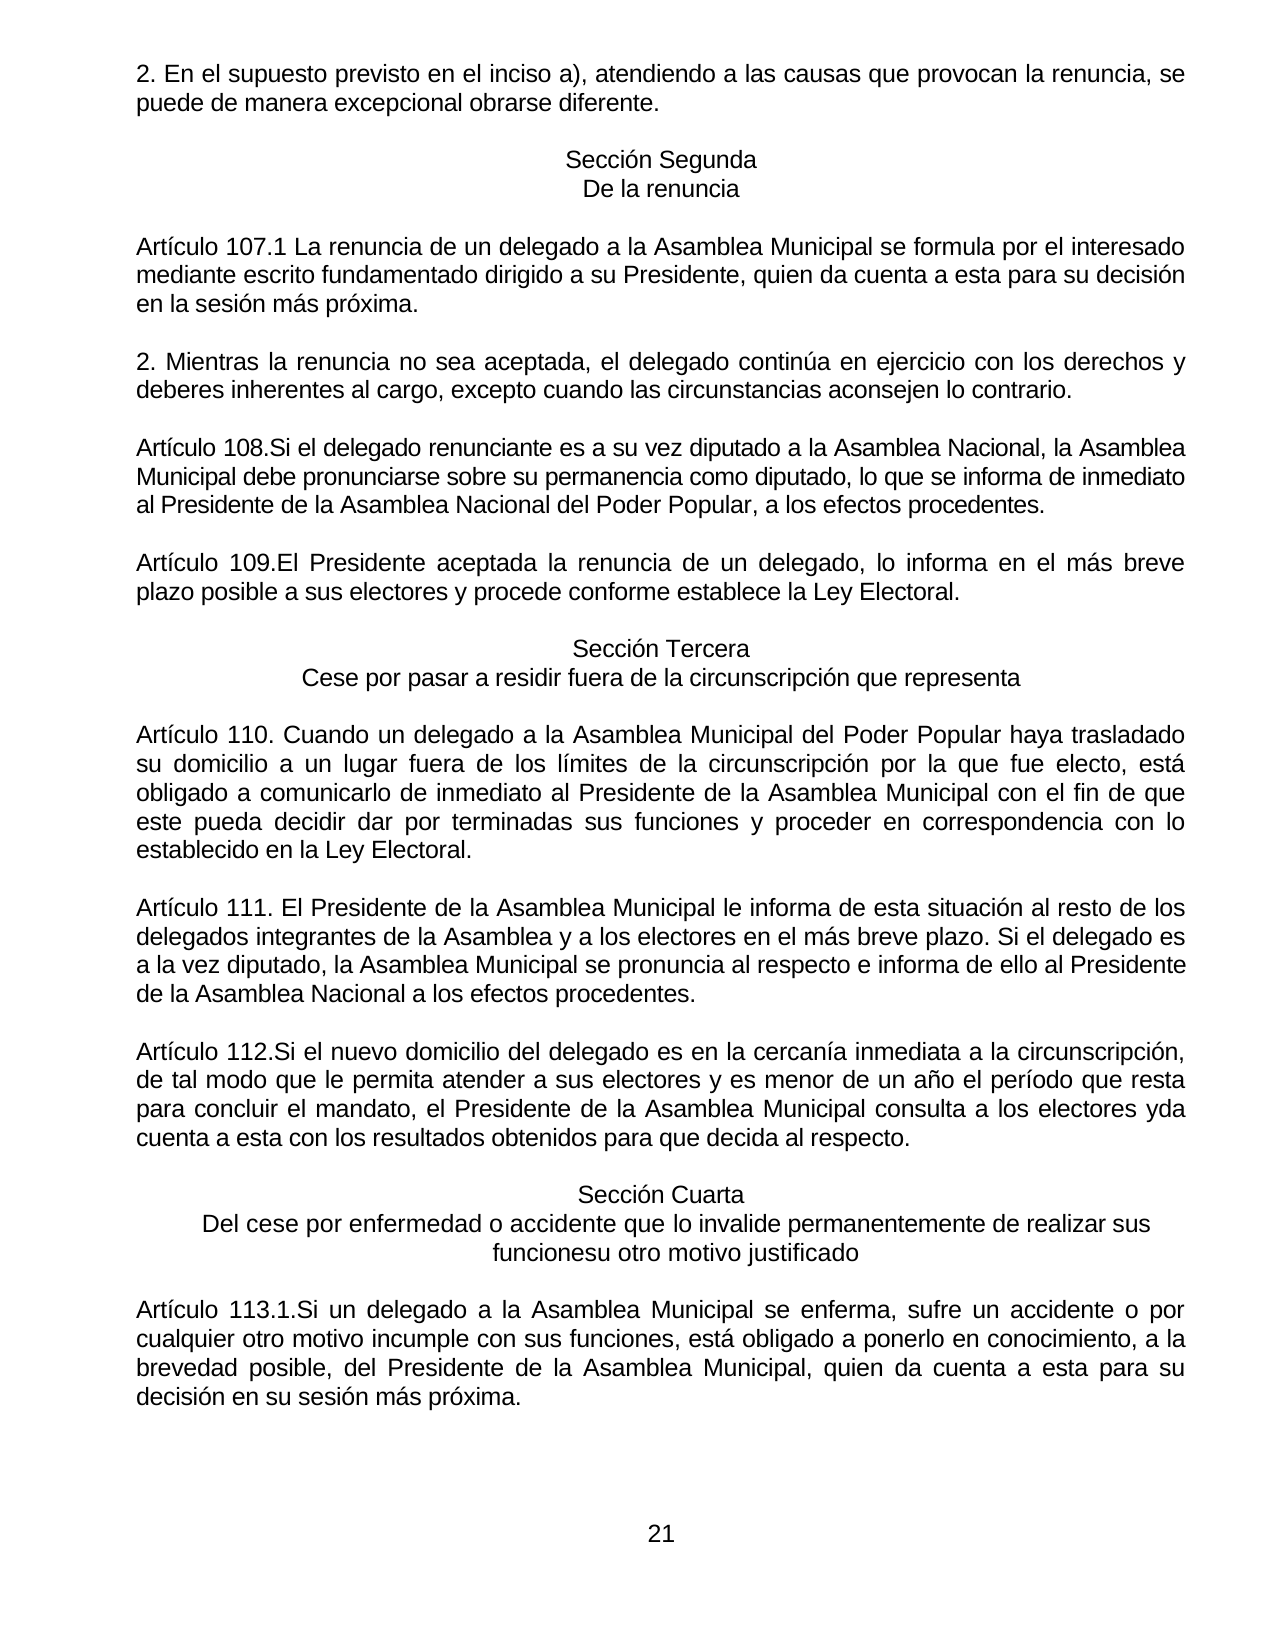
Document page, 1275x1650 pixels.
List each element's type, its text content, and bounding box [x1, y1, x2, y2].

text Sección Cuarta [136, 1180, 1186, 1209]
text Cese por pasar a residir fuera de la circunscripción que representa [136, 663, 1186, 692]
text Sección Tercera [136, 634, 1186, 663]
text Sección Segunda [136, 145, 1186, 174]
text Artículo 112.Si el nuevo domicilio del delegado es en la cercanía inmediata a la circunscripción, de tal modo que le permita atender a sus electores y es menor de un año el período que resta para concluir el mandato, el Presidente de la Asamblea Municipal consulta a los electores yda cuenta a esta con los resultados obtenidos para que decida al respecto. [136, 1037, 1186, 1152]
text Artículo 107.1 La renuncia de un delegado a la Asamblea Municipal se formula por el interesado mediante escrito fundamentado dirigido a su Presidente, quien da cuenta a esta para su decisión en la sesión más próxima. [136, 232, 1186, 318]
text 2. En el supuesto previsto en el inciso a), atendiendo a las causas que provocan la renuncia, se puede de manera excepcional obrarse diferente. [136, 59, 1186, 117]
text Artículo 110. Cuando un delegado a la Asamblea Municipal del Poder Popular haya trasladado su domicilio a un lugar fuera de los límites de la circunscripción por la que fue electo, está obligado a comunicarlo de inmediato al Presidente de la Asamblea Municipal con el fin de que este pueda decidir dar por terminadas sus funciones y proceder en correspondencia con lo establecido en la Ley Electoral. [136, 720, 1186, 864]
text Artículo 111. El Presidente de la Asamblea Municipal le informa de esta situación al resto de los delegados integrantes de la Asamblea y a los electores en el más breve plazo. Si el delegado es a la vez diputado, la Asamblea Municipal se pronuncia al respecto e informa de ello al Presidente de la Asamblea Nacional a los efectos procedentes. [136, 893, 1186, 1008]
text 2. Mientras la renuncia no sea aceptada, el delegado continúa en ejercicio con los derechos y deberes inherentes al cargo, excepto cuando las circunstancias aconsejen lo contrario. [136, 347, 1186, 404]
text De la renuncia [136, 174, 1186, 203]
text Artículo 109.El Presidente aceptada la renuncia de un delegado, lo informa en el más breve plazo posible a sus electores y procede conforme establece la Ley Electoral. [136, 548, 1186, 605]
text Del cese por enfermedad o accidente que lo invalide permanentemente de realizar sus funcionesu otro motivo justificado [165, 1209, 1186, 1267]
text Artículo 108.Si el delegado renunciante es a su vez diputado a la Asamblea Nacional, la Asamblea Municipal debe pronunciarse sobre su permanencia como diputado, lo que se informa de inmediato al Presidente de la Asamblea Nacional del Poder Popular, a los efectos procedentes. [136, 433, 1186, 519]
text Artículo 113.1.Si un delegado a la Asamblea Municipal se enferma, sufre un accidente o por cualquier otro motivo incumple con sus funciones, está obligado a ponerlo en conocimiento, a la brevedad posible, del Presidente de la Asamblea Municipal, quien da cuenta a esta para su decisión en su sesión más próxima. [136, 1295, 1186, 1410]
